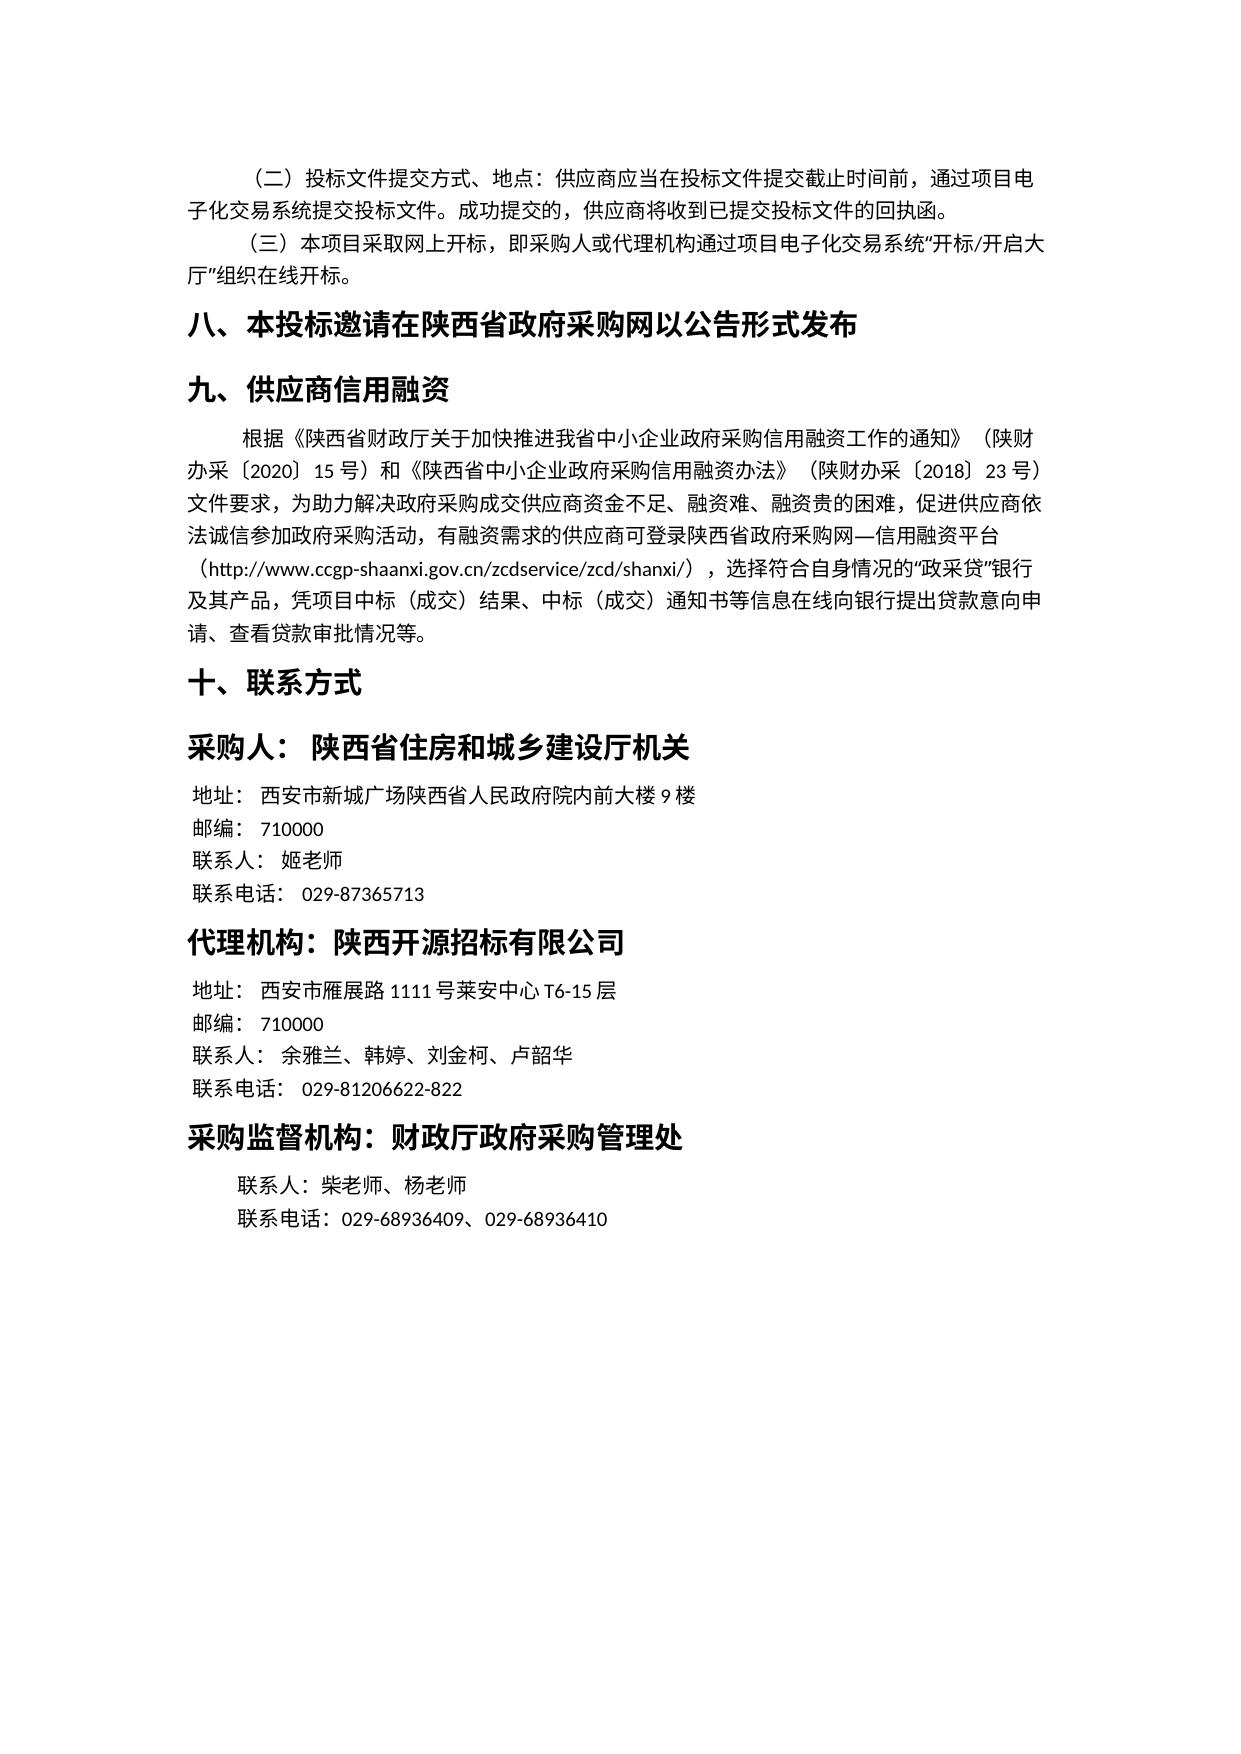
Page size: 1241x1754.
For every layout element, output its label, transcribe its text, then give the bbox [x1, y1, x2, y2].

text 邮编： 710000 [187, 812, 1053, 844]
text 联系电话：029-68936409、029-68936410 [187, 1202, 1053, 1234]
text 地址： 西安市新城广场陕西省人民政府院内前大楼9楼 [187, 779, 1053, 812]
text （二）投标文件提交方式、地点：供应商应当在投标文件提交截止时间前，通过项目电子化交易系统提交投标文件。成功提交的，供应商将收到已提交投标文件的回执函。 [187, 162, 1053, 227]
text 联系电话： 029-81206622-822 [187, 1072, 1053, 1104]
text 邮编： 710000 [187, 1007, 1053, 1039]
text 联系人： 姬老师 [187, 844, 1053, 877]
text 地址： 西安市雁展路1111号莱安中心T6-15层 [187, 974, 1053, 1007]
text 采购监督机构：财政厅政府采购管理处 [187, 1104, 1053, 1169]
text 根据《陕西省财政厅关于加快推进我省中小企业政府采购信用融资工作的通知》（陕财办采〔2020〕15 号）和《陕西省中小企业政府采购信用融资办法》（陕财办采〔2018〕23 号）文件要求，为助力解决政府采购成交供应商资金不足、融资难、融资贵的困难，促进供应商依法诚信参加政府采购活动，有融资需求的供应商可登录陕西省政府釆购网—信用融资平台（http://www.ccgp-shaanxi.gov.cn/zcdservice/zcd/shanxi/），选择符合自身情况的“政采贷”银行及其产品，凭项目中标（成交）结果、中标（成交）通知书等信息在线向银行提出贷款意向申请、查看贷款审批情况等。 [187, 422, 1053, 649]
text 联系人： 余雅兰、韩婷、刘金柯、卢韶华 [187, 1039, 1053, 1072]
text 九、供应商信用融资 [187, 357, 1053, 422]
text 联系人：柴老师、杨老师 [187, 1169, 1053, 1202]
text 联系电话： 029-87365713 [187, 877, 1053, 909]
text 代理机构：陕西开源招标有限公司 [187, 909, 1053, 974]
text 十、联系方式 [187, 649, 1053, 714]
text 八、本投标邀请在陕西省政府采购网以公告形式发布 [187, 292, 1053, 357]
text 采购人： 陕西省住房和城乡建设厅机关 [187, 714, 1053, 779]
text （三）本项目采取网上开标，即采购人或代理机构通过项目电子化交易系统“开标/开启大厅”组织在线开标。 [187, 227, 1053, 292]
